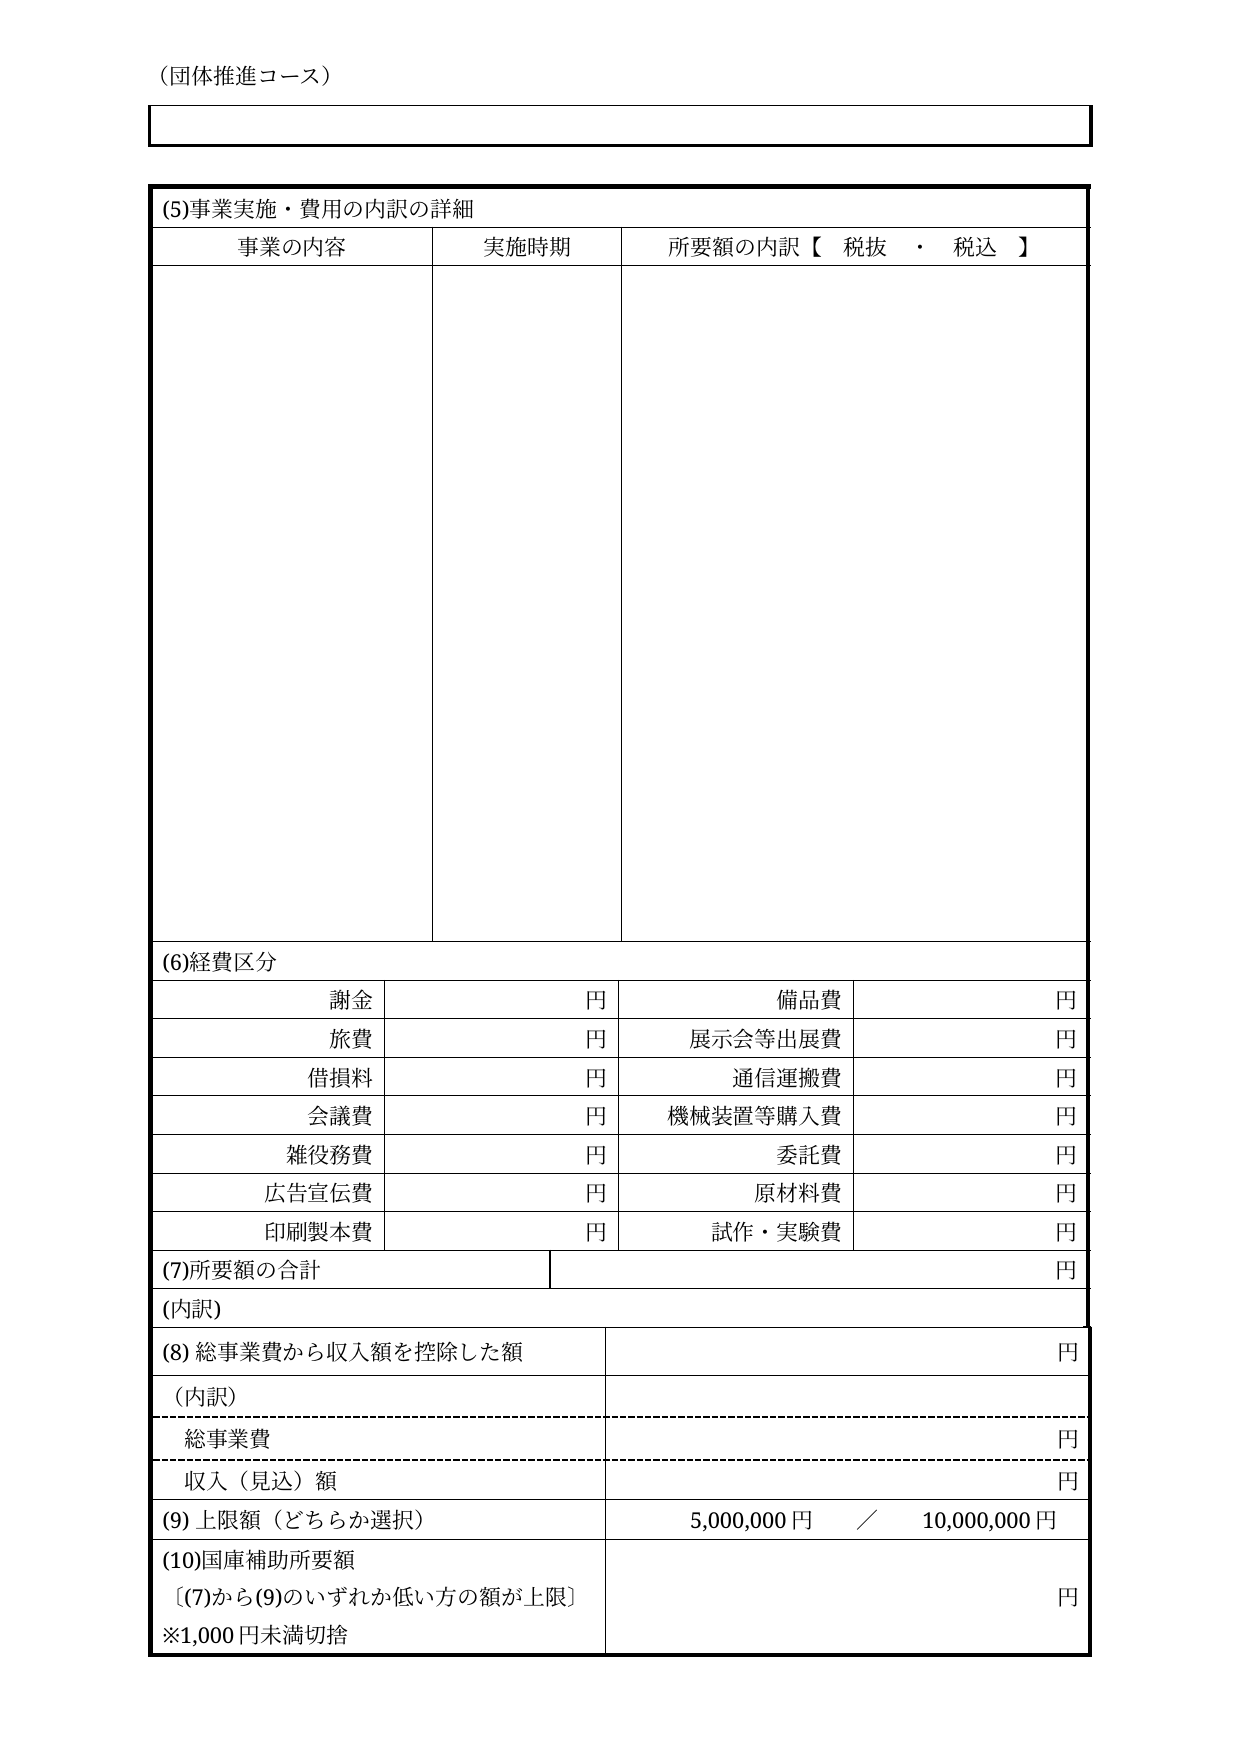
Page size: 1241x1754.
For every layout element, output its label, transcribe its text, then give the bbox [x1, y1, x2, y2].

table_cell 円 [854, 1174, 1086, 1211]
table_cell 雑役務費 [153, 1135, 384, 1172]
table_cell 円 [854, 1058, 1086, 1095]
table_cell 円 [854, 1212, 1086, 1249]
table_cell 旅費 [153, 1019, 384, 1057]
table_cell (7)所要額の合計 [153, 1251, 549, 1288]
table_cell 印刷製本費 [153, 1212, 384, 1249]
table_cell 円 [551, 1251, 1086, 1288]
table_cell 謝金 [153, 981, 384, 1018]
table_cell 借損料 [153, 1058, 384, 1095]
table_cell 円 [606, 1540, 1088, 1653]
table_cell (内訳) [153, 1289, 1086, 1327]
table_cell 収入（見込）額 [153, 1459, 605, 1498]
table_cell 所要額の内訳【 税抜 ・ 税込 】 [622, 228, 1086, 265]
table_cell 円 [385, 1135, 618, 1172]
table_cell (6)経費区分 [153, 942, 1086, 980]
table_cell （内訳） [153, 1376, 605, 1416]
table_cell 試作・実験費 [619, 1212, 853, 1249]
table_cell [622, 266, 1086, 941]
table_cell 会議費 [153, 1096, 384, 1134]
table_cell 実施時期 [433, 228, 621, 265]
table_cell 円 [854, 981, 1086, 1018]
table_cell 円 [385, 981, 618, 1018]
table_cell 通信運搬費 [619, 1058, 853, 1095]
table_cell 展示会等出展費 [619, 1019, 853, 1057]
table_cell (8) 総事業費から収入額を控除した額 [153, 1328, 605, 1375]
table_cell 円 [854, 1019, 1086, 1057]
table_cell 円 [606, 1416, 1088, 1459]
table_cell 機械装置等購入費 [619, 1096, 853, 1134]
table_cell (10)国庫補助所要額 〔(7)から(9)のいずれか低い方の額が上限〕 ※1,000円未満切捨 [153, 1540, 605, 1653]
table_cell [433, 266, 621, 941]
table_cell 総事業費 [153, 1416, 605, 1459]
table_cell 円 [606, 1328, 1088, 1375]
table_cell 円 [854, 1096, 1086, 1134]
table_cell 委託費 [619, 1135, 853, 1172]
table_cell 備品費 [619, 981, 853, 1018]
table_cell 円 [385, 1019, 618, 1057]
table_cell 円 [385, 1096, 618, 1134]
table_header (5)事業実施・費用の内訳の詳細 [153, 189, 1086, 227]
table_cell 円 [854, 1135, 1086, 1172]
table_cell 円 [606, 1459, 1088, 1498]
table_cell [151, 106, 1089, 144]
table_cell 円 [385, 1058, 618, 1095]
table_cell 原材料費 [619, 1174, 853, 1211]
table_cell 円 [385, 1212, 618, 1249]
table_cell 円 [385, 1174, 618, 1211]
table_cell [153, 266, 432, 941]
table_cell 5,000,000円 ／ 10,000,000円 [606, 1500, 1088, 1539]
table_cell [606, 1376, 1088, 1416]
table_cell 事業の内容 [153, 228, 432, 265]
table_cell 広告宣伝費 [153, 1174, 384, 1211]
table_cell (9) 上限額（どちらか選択） [153, 1500, 605, 1539]
